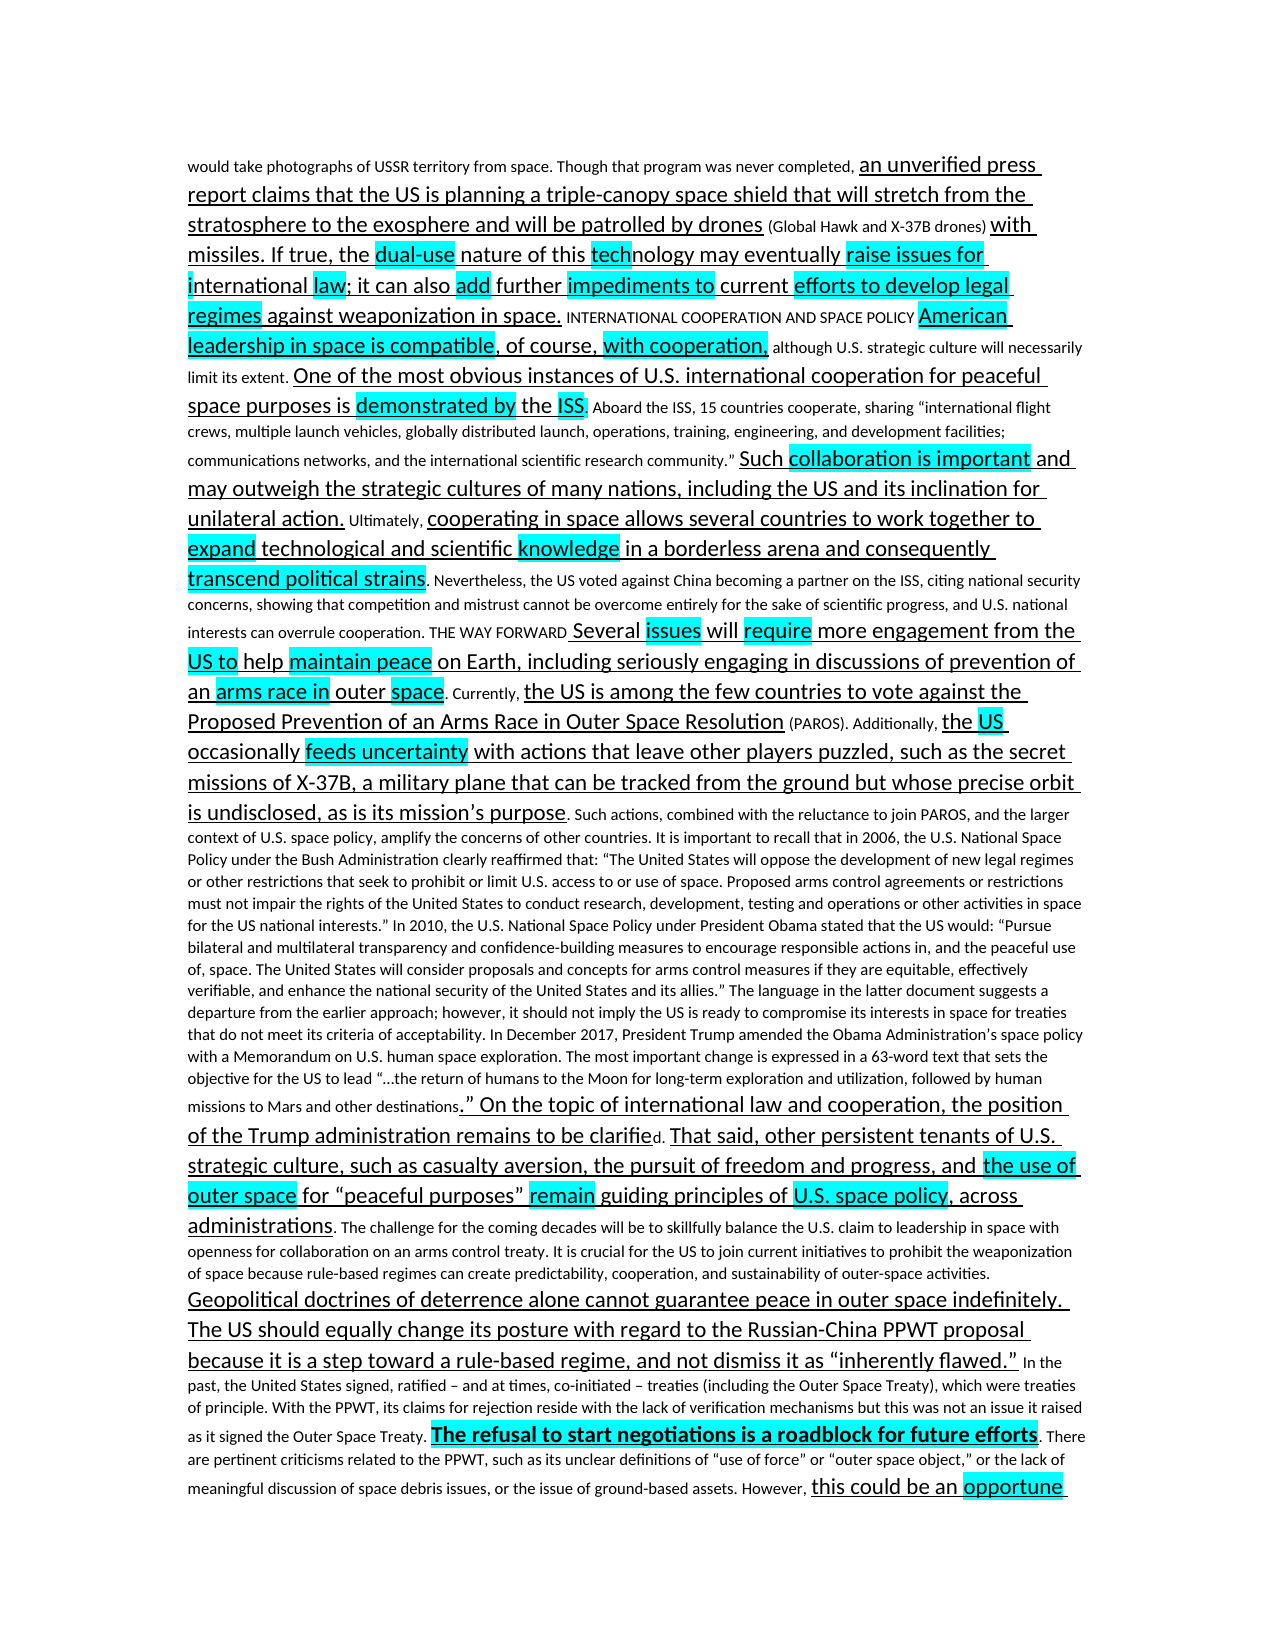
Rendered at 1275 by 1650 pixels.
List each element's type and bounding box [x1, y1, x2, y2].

text [187, 150, 1087, 1500]
